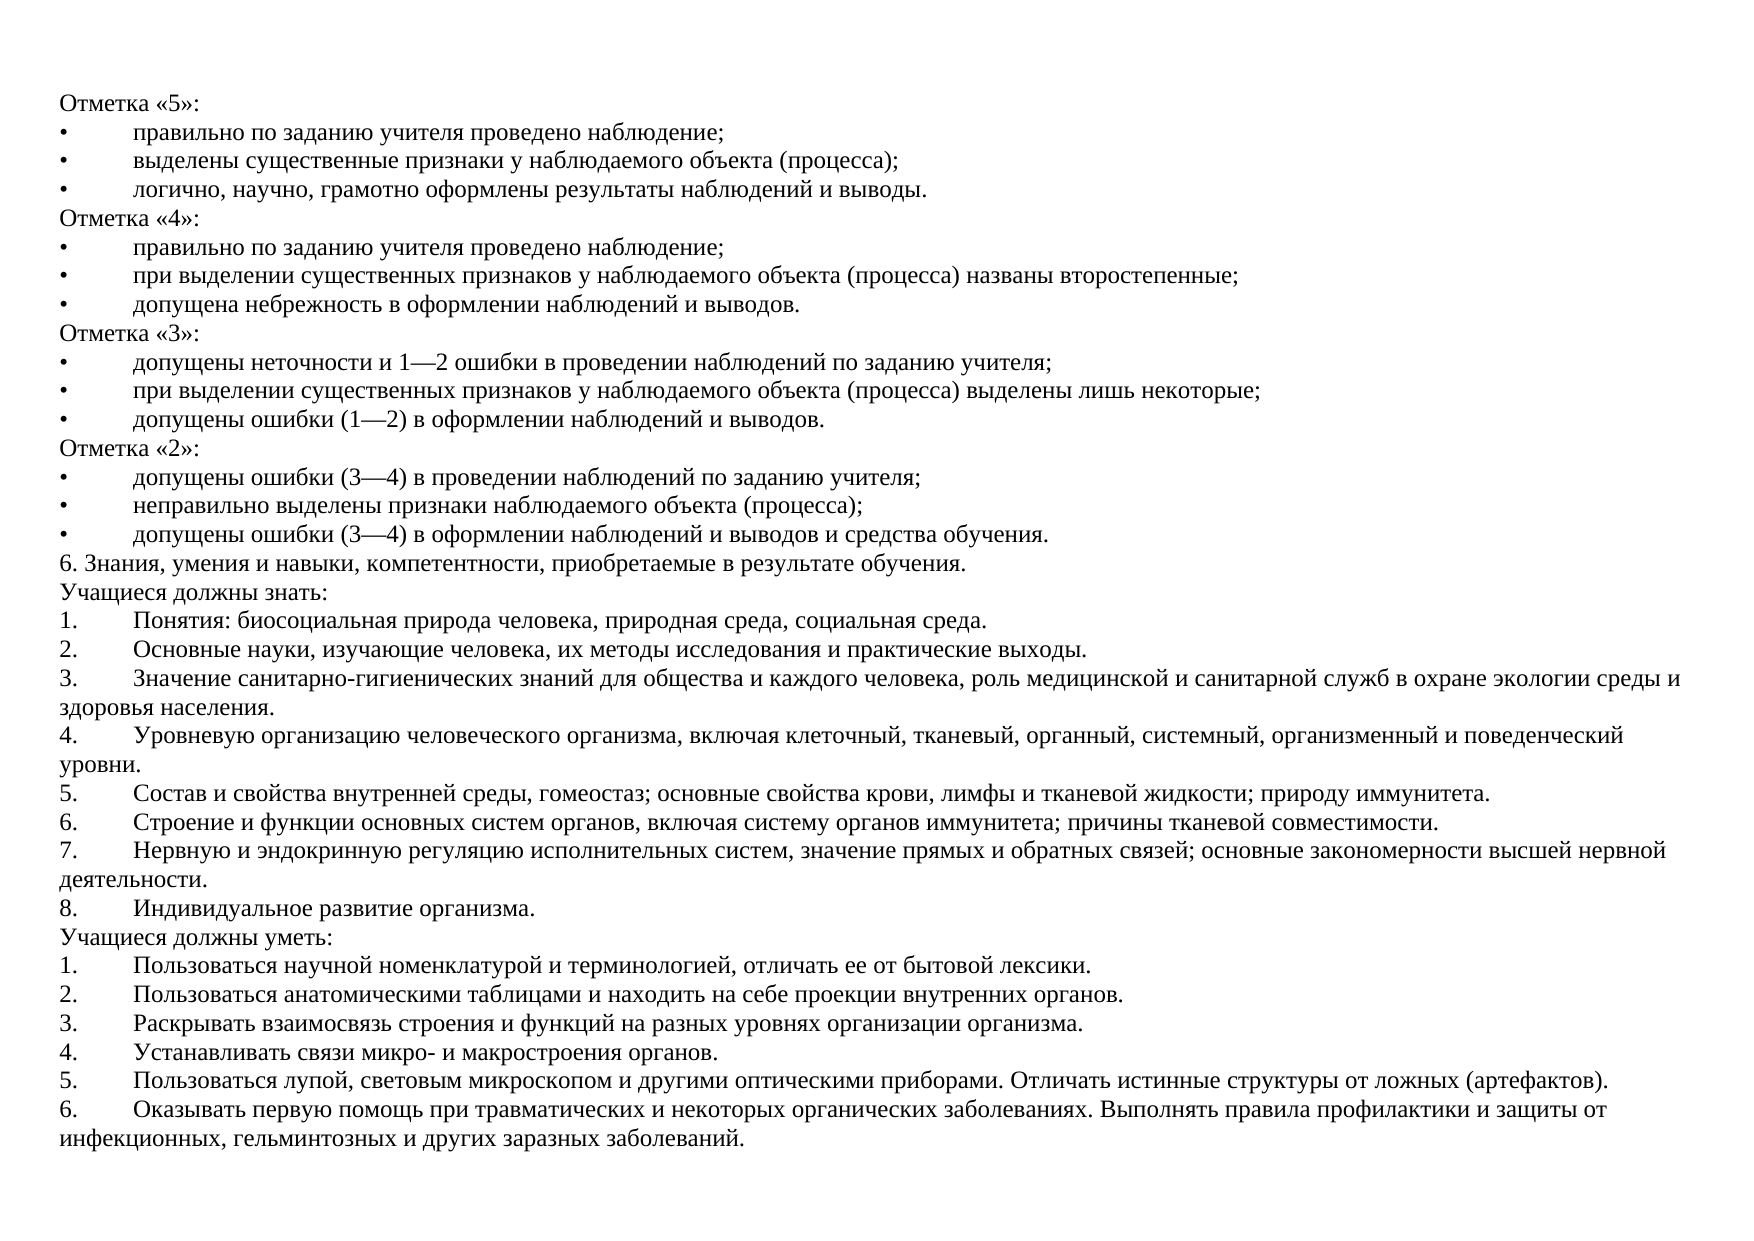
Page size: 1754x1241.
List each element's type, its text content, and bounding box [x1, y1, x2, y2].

text 3. Раскрывать взаимосвязь строения и функций на разных уровнях организации организма. [59, 1008, 1695, 1037]
text Отметка «4»: [59, 203, 1695, 232]
text 2. Основные науки, изучающие человека, их методы исследования и практические выходы. [59, 634, 1695, 663]
text • допущены неточности и 1—2 ошибки в проведении наблюдений по заданию учителя; [59, 347, 1695, 375]
text Учащиеся должны уметь: [59, 922, 1695, 950]
text Отметка «2»: [59, 433, 1695, 462]
text • допущена небрежность в оформлении наблюдений и выводов. [59, 289, 1695, 318]
text 7. Нервную и эндокринную регуляцию исполнительных систем, значение прямых и обратных связей; основные закономерности высшей нервной деятельности. [59, 835, 1695, 893]
text 6. Строение и функции основных систем органов, включая систему органов иммунитета; причины тканевой совместимости. [59, 807, 1695, 835]
text Отметка «5»: [59, 88, 1695, 117]
text Учащиеся должны знать: [59, 577, 1695, 605]
text • правильно по заданию учителя проведено наблюдение; [59, 232, 1695, 260]
text • логично, научно, грамотно оформлены результаты наблюдений и выводы. [59, 174, 1695, 203]
text Отметка «3»: [59, 318, 1695, 347]
text • выделены существенные признаки у наблюдаемого объекта (процесса); [59, 145, 1695, 174]
text • при выделении существенных признаков у наблюдаемого объекта (процесса) выделены лишь некоторые; [59, 375, 1695, 404]
text • при выделении существенных признаков у наблюдаемого объекта (процесса) названы второстепенные; [59, 260, 1695, 289]
text 2. Пользоваться анатомическими таблицами и находить на себе проекции внутренних органов. [59, 979, 1695, 1008]
text • допущены ошибки (3—4) в проведении наблюдений по заданию учителя; [59, 462, 1695, 490]
text • допущены ошибки (3—4) в оформлении наблюдений и выводов и средства обучения. [59, 519, 1695, 548]
text 5. Пользоваться лупой, световым микроскопом и другими оптическими приборами. Отличать истинные структуры от ложных (артефактов). [59, 1065, 1695, 1094]
text 4. Устанавливать связи микро- и макростроения органов. [59, 1037, 1695, 1065]
text 1. Пользоваться научной номенклатурой и терминологией, отличать ее от бытовой лексики. [59, 950, 1695, 979]
text • допущены ошибки (1—2) в оформлении наблюдений и выводов. [59, 404, 1695, 433]
text • неправильно выделены признаки наблюдаемого объекта (процесса); [59, 490, 1695, 519]
text 5. Состав и свойства внутренней среды, гомеостаз; основные свойства крови, лимфы и тканевой жидкости; природу иммунитета. [59, 778, 1695, 807]
text 6. Оказывать первую помощь при травматических и некоторых органических заболеваниях. Выполнять правила профилактики и защиты от инфекционных, гельминтозных и других заразных заболеваний. [59, 1094, 1695, 1152]
text 6. Знания, умения и навыки, компетентности, приобретаемые в результате обучения. [59, 548, 1695, 577]
text • правильно по заданию учителя проведено наблюдение; [59, 117, 1695, 145]
text 8. Индивидуальное развитие организма. [59, 893, 1695, 922]
text 1. Понятия: биосоциальная природа человека, природная среда, социальная среда. [59, 605, 1695, 634]
text 4. Уровневую организацию человеческого организма, включая клеточный, тканевый, органный, системный, организменный и поведенческий уровни. [59, 720, 1695, 778]
text 3. Значение санитарно-гигиенических знаний для общества и каждого человека, роль медицинской и санитарной служб в охране экологии среды и здоровья населения. [59, 663, 1695, 720]
